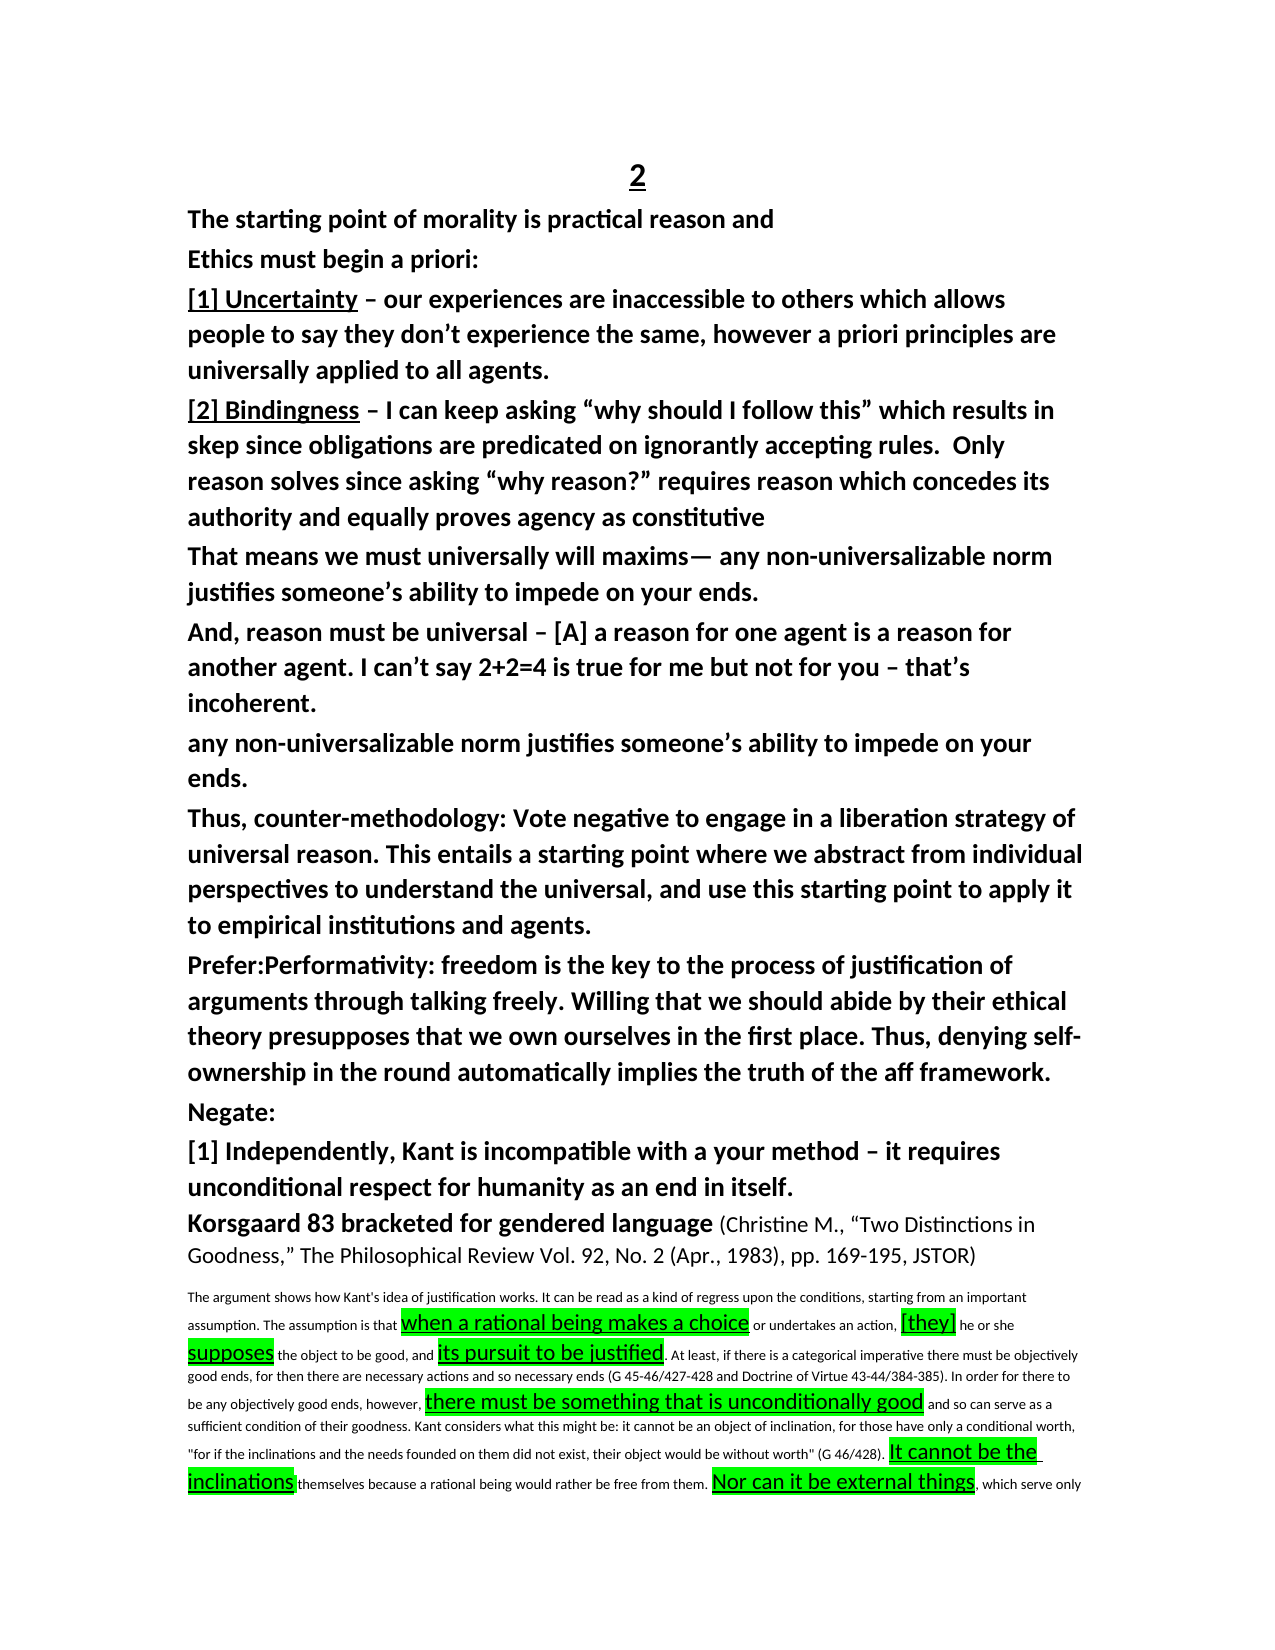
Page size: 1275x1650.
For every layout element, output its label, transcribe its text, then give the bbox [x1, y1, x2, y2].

subtitle The starting point of morality is practical reason and [187, 202, 1087, 235]
subtitle Negate: [187, 1095, 1087, 1128]
subtitle And, reason must be universal – [A] a reason for one agent is a reason for another agent. I can’t say 2+2=4 is true for me but not for you – that’s incoherent. [187, 615, 1087, 719]
subtitle 2 [187, 154, 1087, 195]
subtitle [1] Independently, Kant is incompatible with a your method – it requires unconditional respect for humanity as an end in itself. [187, 1134, 1087, 1203]
subtitle Ethics must begin a priori: [187, 242, 1087, 275]
subtitle Thus, counter-methodology: Vote negative to engage in a liberation strategy of universal reason. This entails a starting point where we abstract from individual perspectives to understand the universal, and use this starting point to apply it to empirical institutions and agents. [187, 801, 1087, 941]
subtitle any non-universalizable norm justifies someone’s ability to impede on your ends. [187, 726, 1087, 795]
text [187, 1288, 1087, 1495]
subtitle [2] Bindingness – I can keep asking “why should I follow this” which results in skep since obligations are predicated on ignorantly accepting rules. Only reason solves since asking “why reason?” requires reason which concedes its authority and equally proves agency as constitutive [187, 393, 1087, 533]
subtitle Prefer:Performativity: freedom is the key to the process of justification of arguments through talking freely. Willing that we should abide by their ethical theory presupposes that we own ourselves in the first place. Thus, denying self-ownership in the round automatically implies the truth of the aff framework. [187, 948, 1087, 1088]
subtitle [1] Uncertainty – our experiences are inaccessible to others which allows people to say they don’t experience the same, however a priori principles are universally applied to all agents. [187, 282, 1087, 386]
text Korsgaard 83 bracketed for gendered language (Christine M., “Two Distinctions in Goodness,” The Philosophical Review Vol. 92, No. 2 (Apr., 1983), pp. 169-195, JSTOR) [187, 1206, 1087, 1269]
subtitle That means we must universally will maxims— any non-universalizable norm justifies someone’s ability to impede on your ends. [187, 539, 1087, 608]
